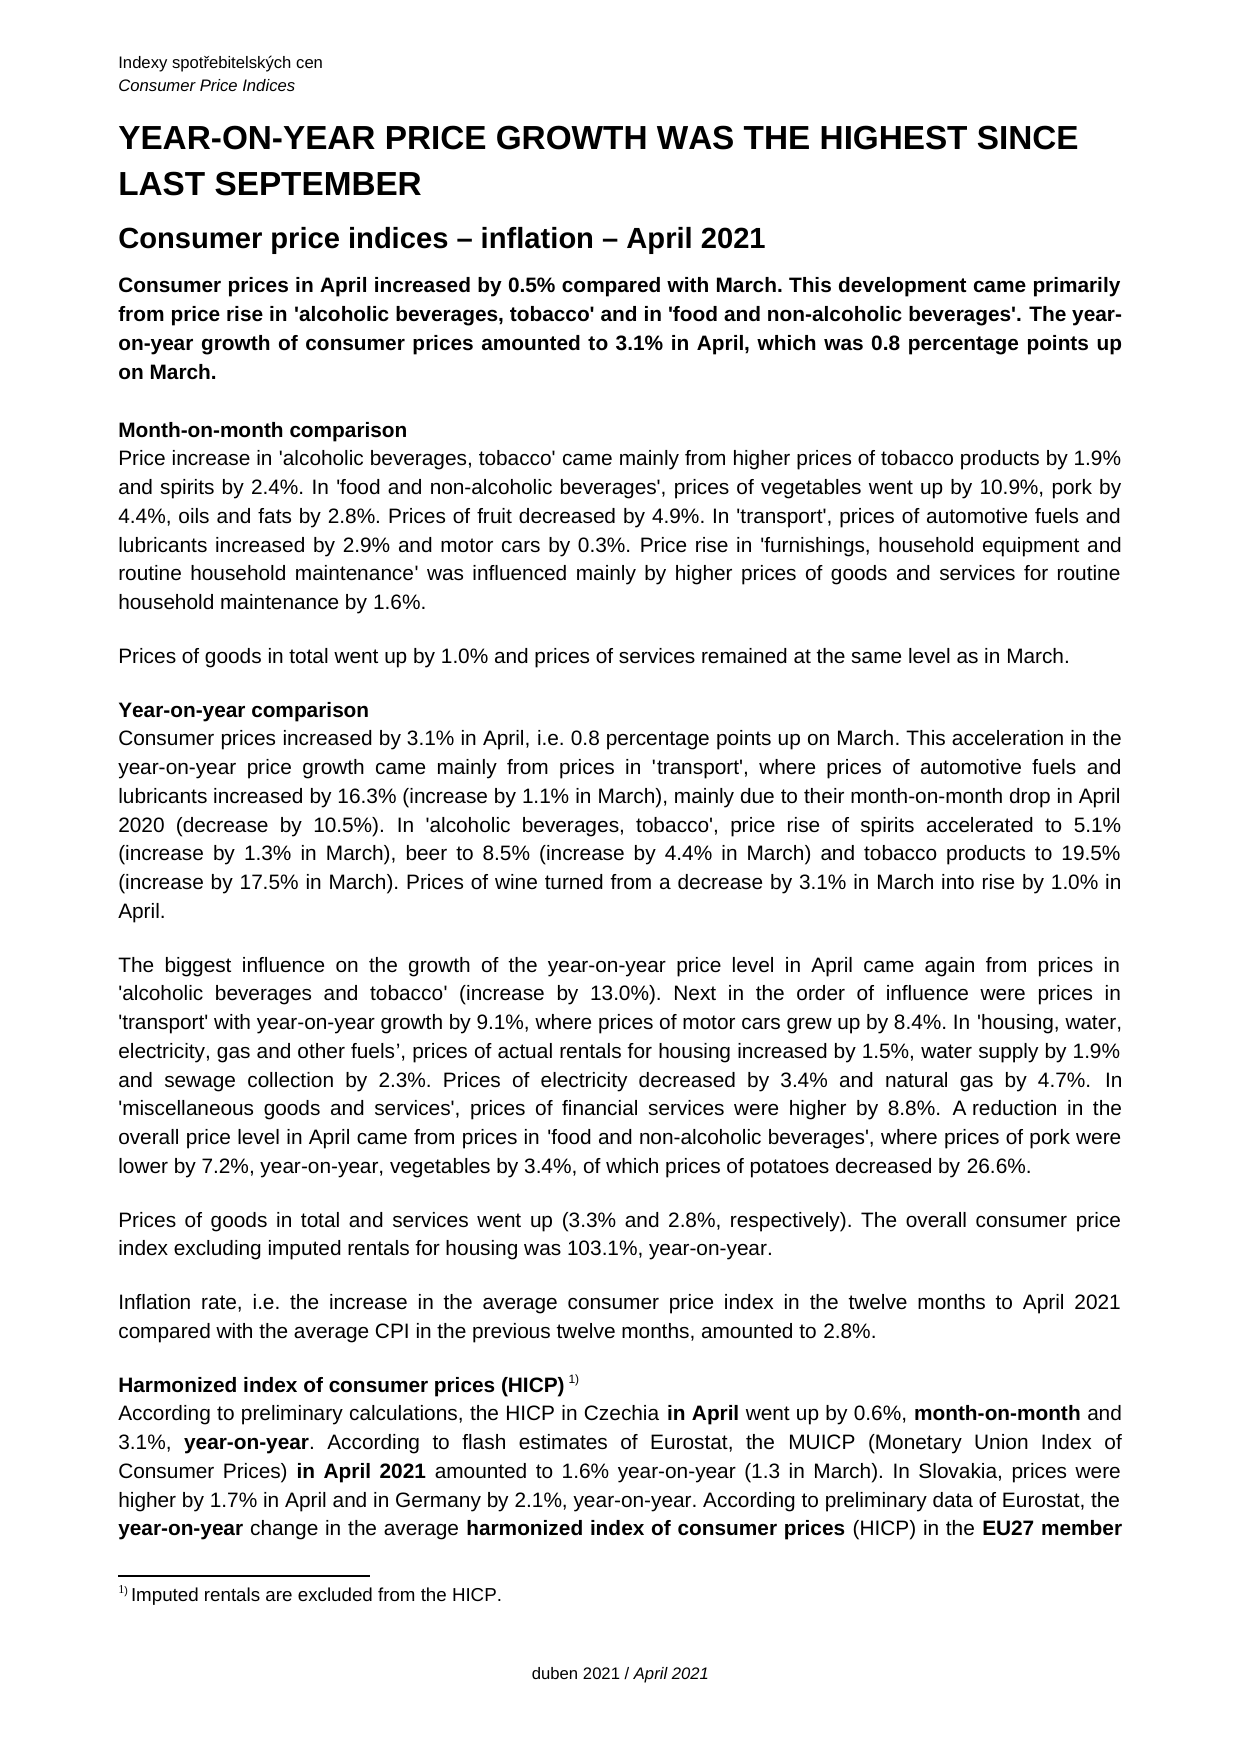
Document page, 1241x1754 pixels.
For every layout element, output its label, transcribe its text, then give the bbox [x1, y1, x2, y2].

text Consumer prices increased by 3.1% in April, i.e. 0.8 percentage points up on March. This acceleration in the year-on-year price growth came mainly from prices in 'transport', where prices of automotive fuels and lubricants increased by 16.3% (increase by 1.1% in March), mainly due to their month-on-month drop in April 2020 (decrease by 10.5%). In 'alcoholic beverages, tobacco', price rise of spirits accelerated to 5.1% (increase by 1.3% in March), beer to 8.5% (increase by 4.4% in March) and tobacco products to 19.5% (increase by 17.5% in March). Prices of wine turned from a decrease by 3.1% in March into rise by 1.0% in April. [118, 726, 1122, 923]
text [118, 1401, 1122, 1540]
text Harmonized index of consumer prices (HICP) ) [118, 1372, 1122, 1396]
subtitle Consumer price indices – inflation – April 2021 [118, 221, 1122, 254]
text Prices of goods in total and services went up (3.3% and 2.8%, respectively). The overall consumer price index excluding imputed rentals for housing was 103.1%, year-on-year. [118, 1207, 1122, 1260]
subtitle Year-on-year price growth was the highest since last September [118, 118, 1122, 203]
text Price increase in 'alcoholic beverages, tobacco' came mainly from higher prices of tobacco products by 1.9% and spirits by 2.4%. In 'food and non-alcoholic beverages', prices of vegetables went up by 10.9%, pork by 4.4%, oils and fats by 2.8%. Prices of fruit decreased by 4.9%. In 'transport', prices of automotive fuels and lubricants increased by 2.9% and motor cars by 0.3%. Price rise in 'furnishings, household equipment and routine household maintenance' was influenced mainly by higher prices of goods and services for routine household maintenance by 1.6%. [118, 446, 1122, 614]
text Inflation rate, i.e. the increase in the average consumer price index in the twelve months to April 2021 compared with the average CPI in the previous twelve months, amounted to 2.8%. [118, 1290, 1122, 1343]
text Month-on-month comparison [118, 417, 1122, 441]
text The biggest influence on the growth of the year-on-year price level in April came again from prices in 'alcoholic beverages and tobacco' (increase by 13.0%). Next in the order of influence were prices in 'transport' with year-on-year growth by 9.1%, where prices of motor cars grew up by 8.4%. In 'housing, water, electricity, gas and other fuels’, prices of actual rentals for housing increased by 1.5%, water supply by 1.9% and sewage collection by 2.3%. Prices of electricity decreased by 3.4% and natural gas by 4.7%. In 'miscellaneous goods and services', prices of financial services were higher by 8.8%. A reduction in the overall price level in April came from prices in 'food and non-alcoholic beverages', where prices of pork were lower by 7.2%, year-on-year, vegetables by 3.4%, of which prices of potatoes decreased by 26.6%. [118, 952, 1122, 1178]
text Year-on-year comparison [118, 697, 1122, 721]
text Consumer prices in April increased by 0.5% compared with March. This development came primarily from price rise in 'alcoholic beverages, tobacco' and in 'food and non-alcoholic beverages'. The year-on-year growth of consumer prices amounted to 3.1% in April, which was 0.8 percentage points up on March. [118, 273, 1122, 383]
text Prices of goods in total went up by 1.0% and prices of services remained at the same level as in March. [118, 644, 1122, 668]
